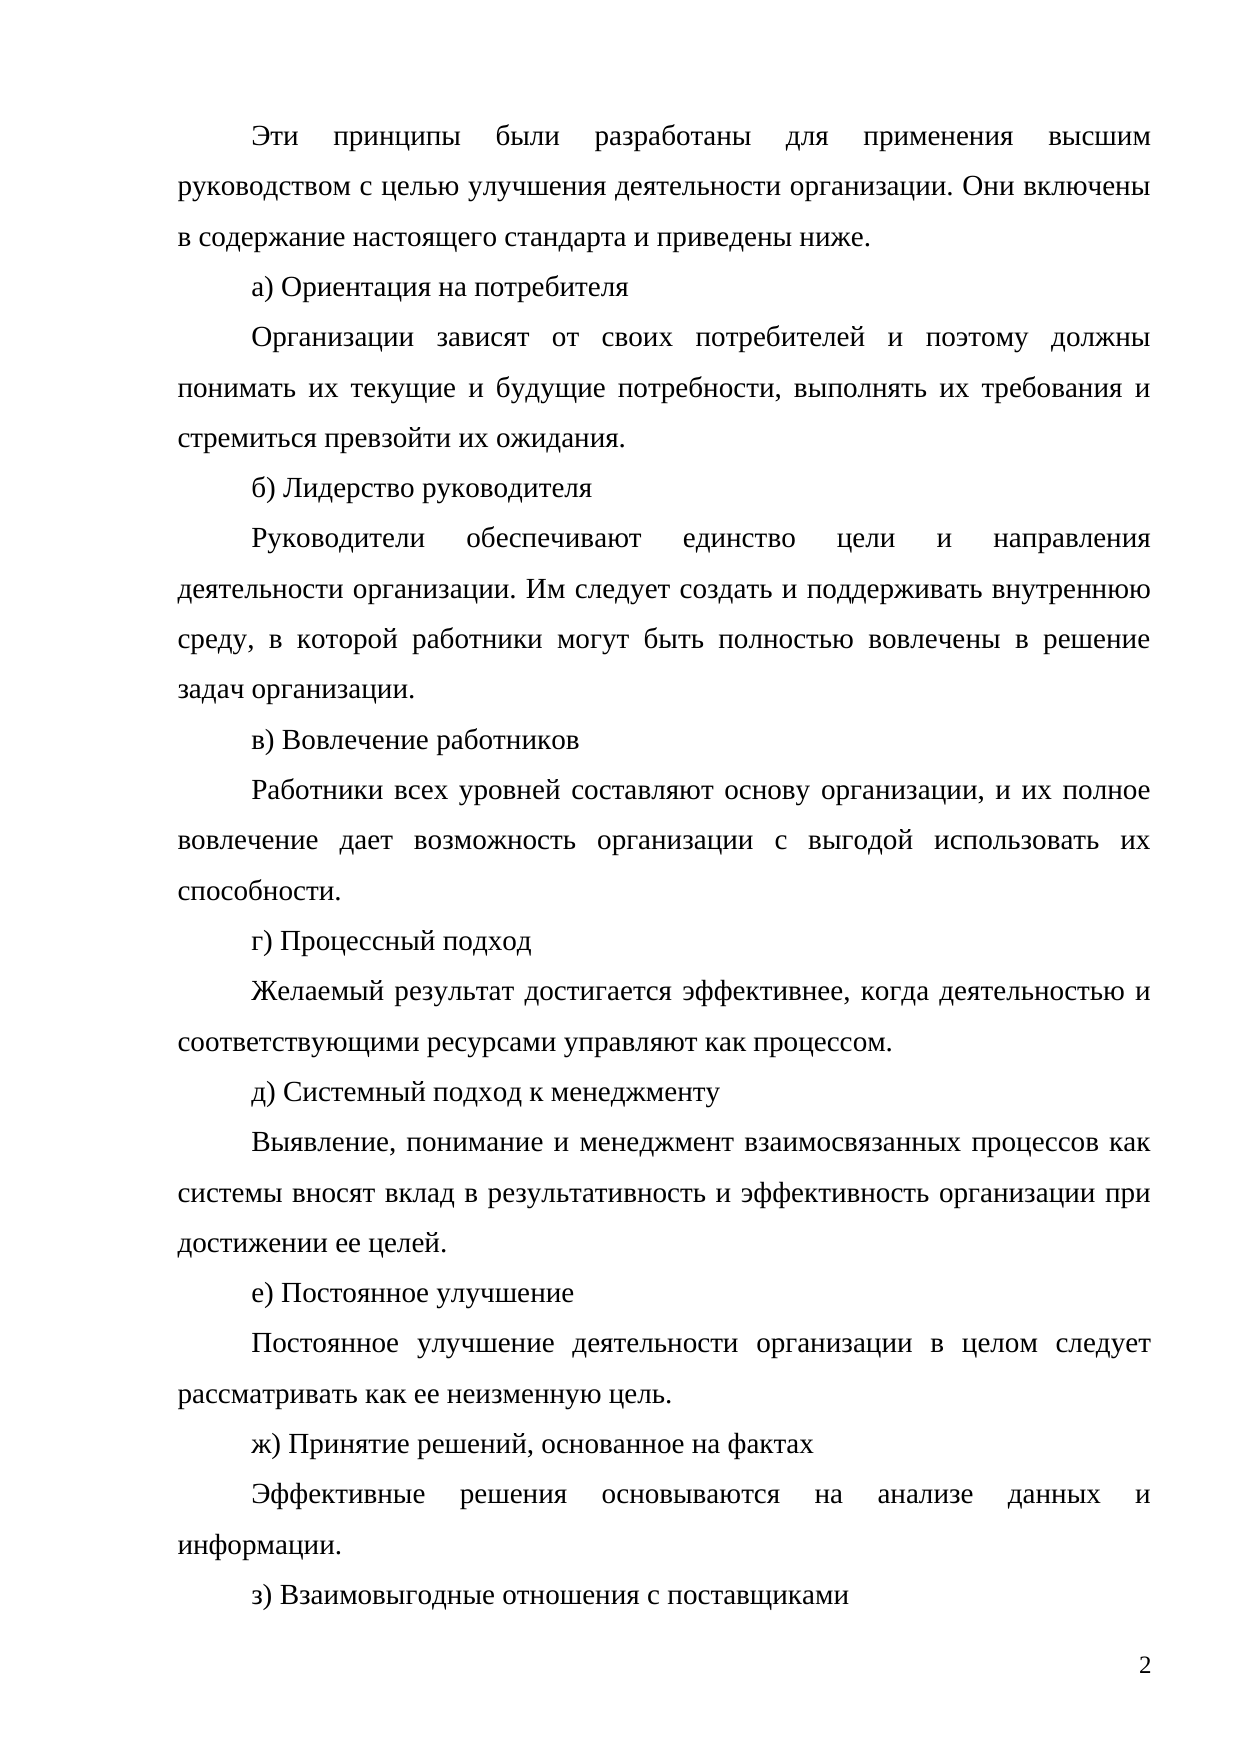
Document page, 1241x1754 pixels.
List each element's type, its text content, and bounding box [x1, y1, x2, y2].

text г) Процессный подход [177, 923, 1152, 957]
text д) Системный подход к менеджменту [177, 1074, 1152, 1108]
text Руководители обеспечивают единство цели и направления деятельности организации. Им следует создать и поддерживать внутреннюю среду, в которой работники могут быть полностью вовлечены в решение задач организации. [177, 521, 1152, 705]
text а) Ориентация на потребителя [177, 269, 1152, 303]
text Выявление, понимание и менеджмент взаимосвязанных процессов как системы вносят вклад в результативность и эффективность организации при достижении ее целей. [177, 1124, 1152, 1258]
text ж) Принятие решений, основанное на фактах [177, 1426, 1152, 1460]
text Постоянное улучшение деятельности организации в целом следует рассматривать как ее неизменную цель. [177, 1326, 1152, 1409]
text Организации зависят от своих потребителей и поэтому должны понимать их текущие и будущие потребности, выполнять их требования и стремиться превзойти их ожидания. [177, 319, 1152, 453]
text Эти принципы были разработаны для применения высшим руководством с целью улучшения деятельности организации. Они включены в содержание настоящего стандарта и приведены ниже. [177, 118, 1152, 252]
text б) Лидерство руководителя [177, 470, 1152, 504]
text Желаемый результат достигается эффективнее, когда деятельностью и соответствующими ресурсами управляют как процессом. [177, 973, 1152, 1057]
text Эффективные решения основываются на анализе данных и информации. [177, 1477, 1152, 1560]
text Работники всех уровней составляют основу организации, и их полное вовлечение дает возможность организации с выгодой использовать их способности. [177, 772, 1152, 906]
text з) Взаимовыгодные отношения с поставщиками [177, 1577, 1152, 1611]
text е) Постоянное улучшение [177, 1275, 1152, 1309]
text в) Вовлечение работников [177, 722, 1152, 755]
